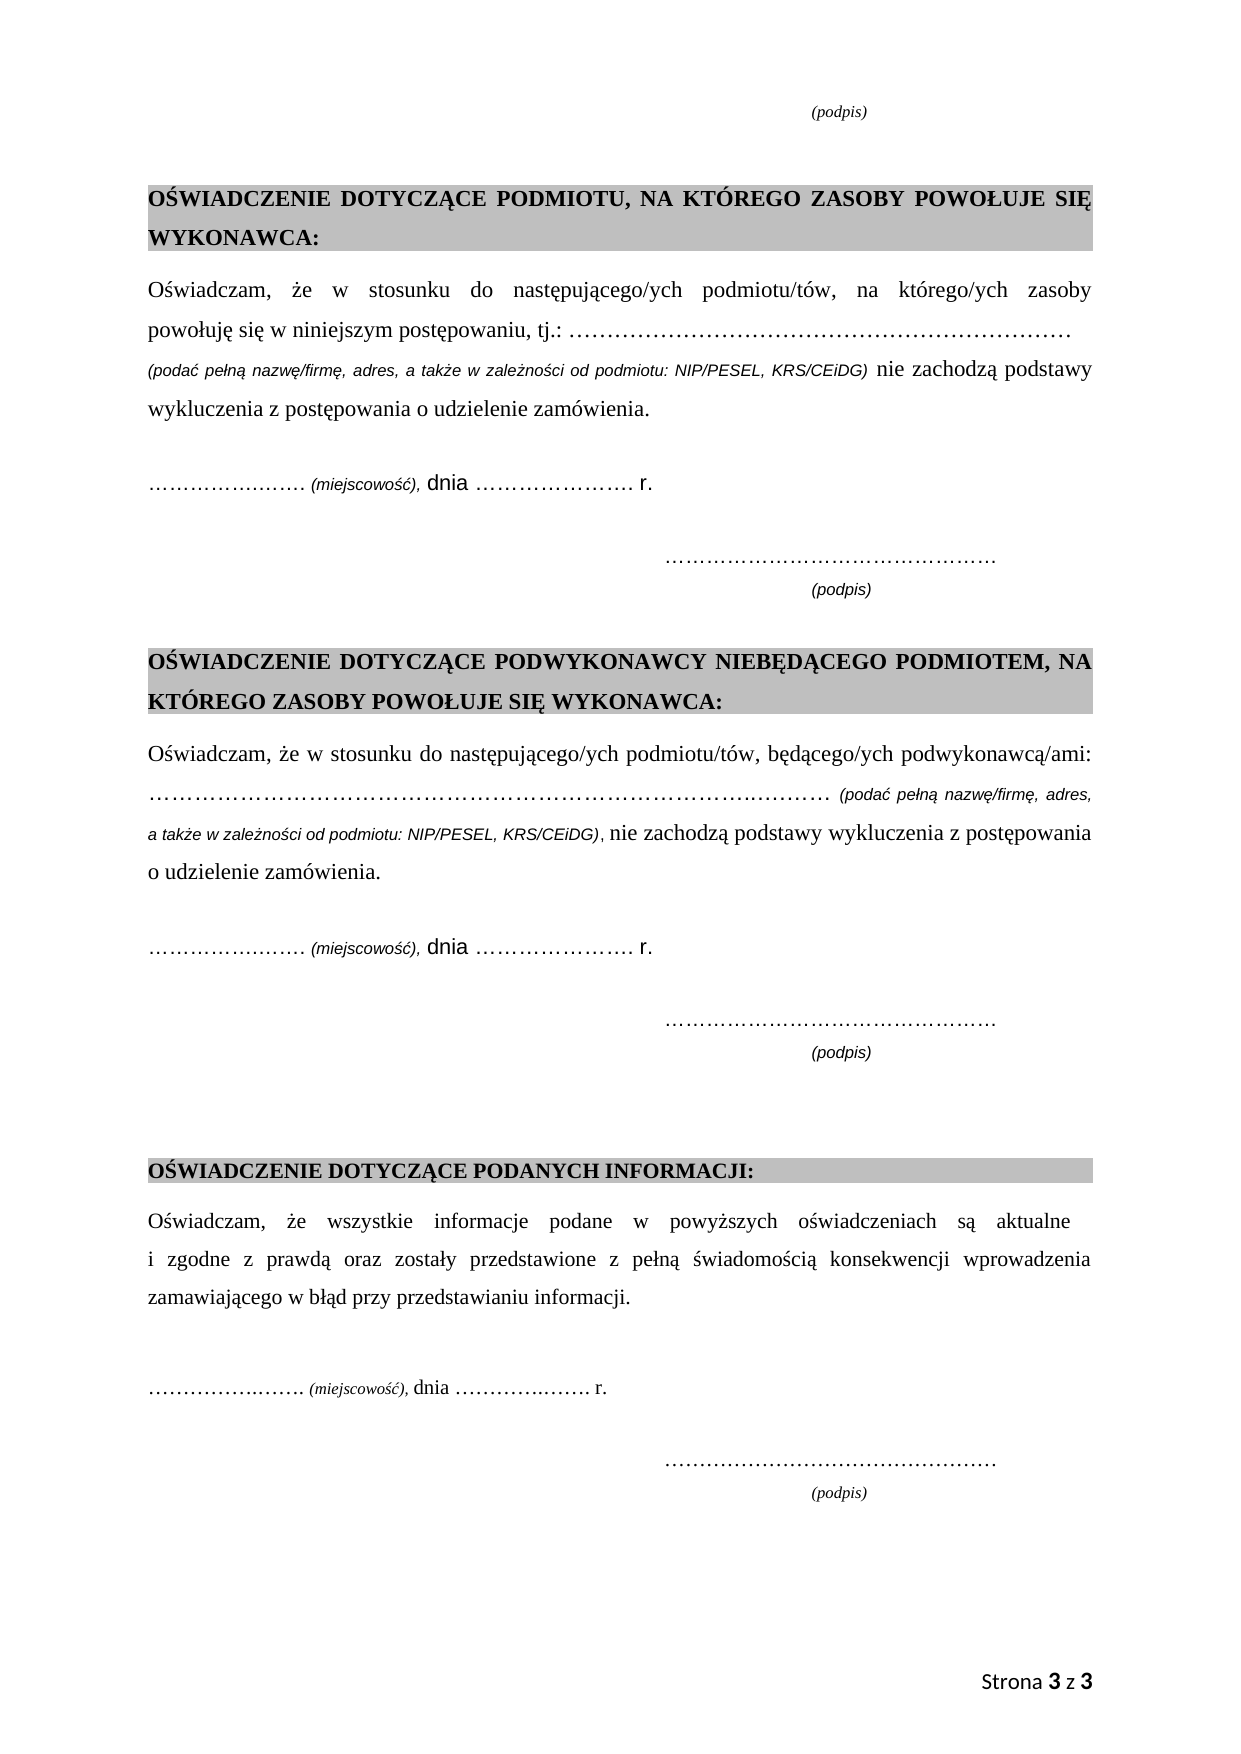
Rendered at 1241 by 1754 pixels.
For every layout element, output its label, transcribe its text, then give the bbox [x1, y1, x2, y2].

text Oświadczam, że w stosunku do następującego/ych podmiotu/tów, na którego/ych zasoby powołuję się w niniejszym postępowaniu, tj.: ………………………………………………………… [148, 276, 1093, 342]
text OŚWIADCZENIE DOTYCZĄCE PODWYKONAWCY NIEBĘDĄCEGO PODMIOTEM, NA KTÓREGO ZASOBY POWOŁUJE SIĘ WYKONAWCA: [148, 648, 1093, 714]
text ………………………………………… [148, 1447, 1093, 1471]
text (podpis) [738, 102, 1093, 121]
text (podpis) [738, 1483, 1093, 1502]
text (podpis) [738, 1043, 1093, 1062]
text OŚWIADCZENIE DOTYCZĄCE PODANYCH INFORMACJI: [148, 1158, 1093, 1183]
text OŚWIADCZENIE DOTYCZĄCE PODMIOTU, NA KTÓREGO ZASOBY POWOŁUJE SIĘ WYKONAWCA: [148, 185, 1093, 251]
text (podać pełną nazwę/firmę, adres, a także w zależności od podmiotu: NIP/PESEL, KRS/CEiDG) nie zachodzą podstawy wykluczenia z postępowania o udzielenie zamówienia. [148, 355, 1093, 421]
text …………….……. (miejscowość), dnia ………….……. r. [148, 1375, 1093, 1399]
text Oświadczam, że w stosunku do następującego/ych podmiotu/tów, będącego/ych podwykonawcą/ami: ……………………………………………………………………..….…… (podać pełną nazwę/firmę, adres, a także w zależności od podmiotu: NIP/PESEL, KRS/CEiDG), nie zachodzą podstawy wykluczenia z postępowania o udzielenie zamówienia. [148, 740, 1093, 884]
text Oświadczam, że wszystkie informacje podane w powyższych oświadczeniach są aktualne i zgodne z prawdą oraz zostały przedstawione z pełną świadomością konsekwencji wprowadzenia zamawiającego w błąd przy przedstawianiu informacji. [148, 1208, 1093, 1309]
text (podpis) [738, 580, 1093, 599]
text …………….……. (miejscowość), dnia …………………. r. [148, 470, 1093, 496]
text ………………………………………… [148, 544, 1093, 568]
text …………….……. (miejscowość), dnia …………………. r. [148, 933, 1093, 959]
text ………………………………………… [148, 1007, 1093, 1031]
